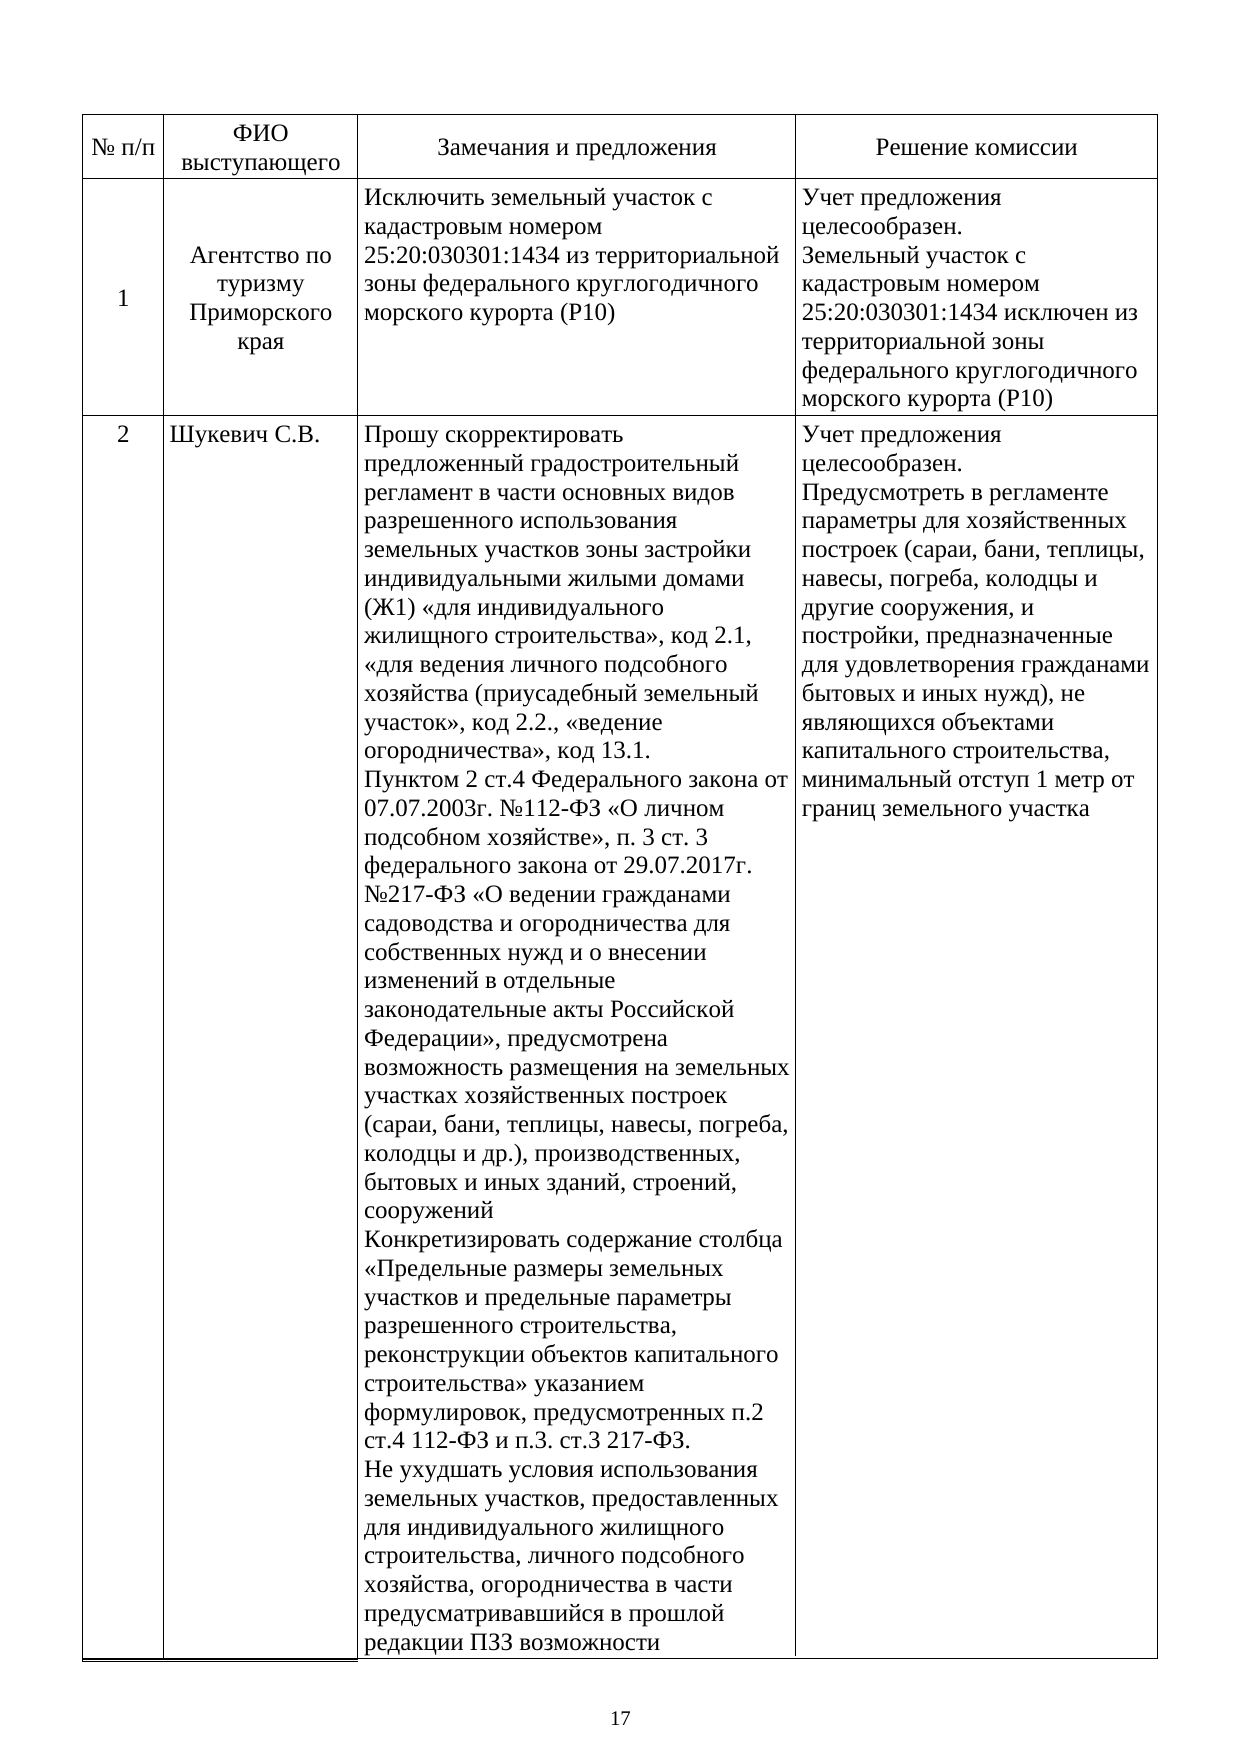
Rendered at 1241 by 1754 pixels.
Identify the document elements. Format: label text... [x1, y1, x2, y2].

table_header № п/п [83, 115, 163, 178]
table_cell Агентство по туризму Приморского края [164, 179, 357, 415]
table_header ФИО выступающего [164, 115, 357, 178]
table_cell Учет предложения целесообразен. Земельный участок с кадастровым номером 25:20:030301:1434 исключен из территориальной зоны федерального круглогодичного морского курорта (Р10) [796, 179, 1157, 415]
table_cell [358, 416, 796, 1658]
table_header Замечания и предложения [358, 115, 795, 178]
table_cell Исключить земельный участок с кадастровым номером 25:20:030301:1434 из территориальной зоны федерального круглогодичного морского курорта (Р10) [358, 179, 795, 415]
table_cell Шукевич С.В. [164, 416, 357, 1658]
table_cell 1 [83, 179, 163, 415]
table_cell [796, 416, 1157, 1658]
table_cell 2 [83, 416, 163, 1658]
table_header Решение комиссии [796, 115, 1157, 178]
